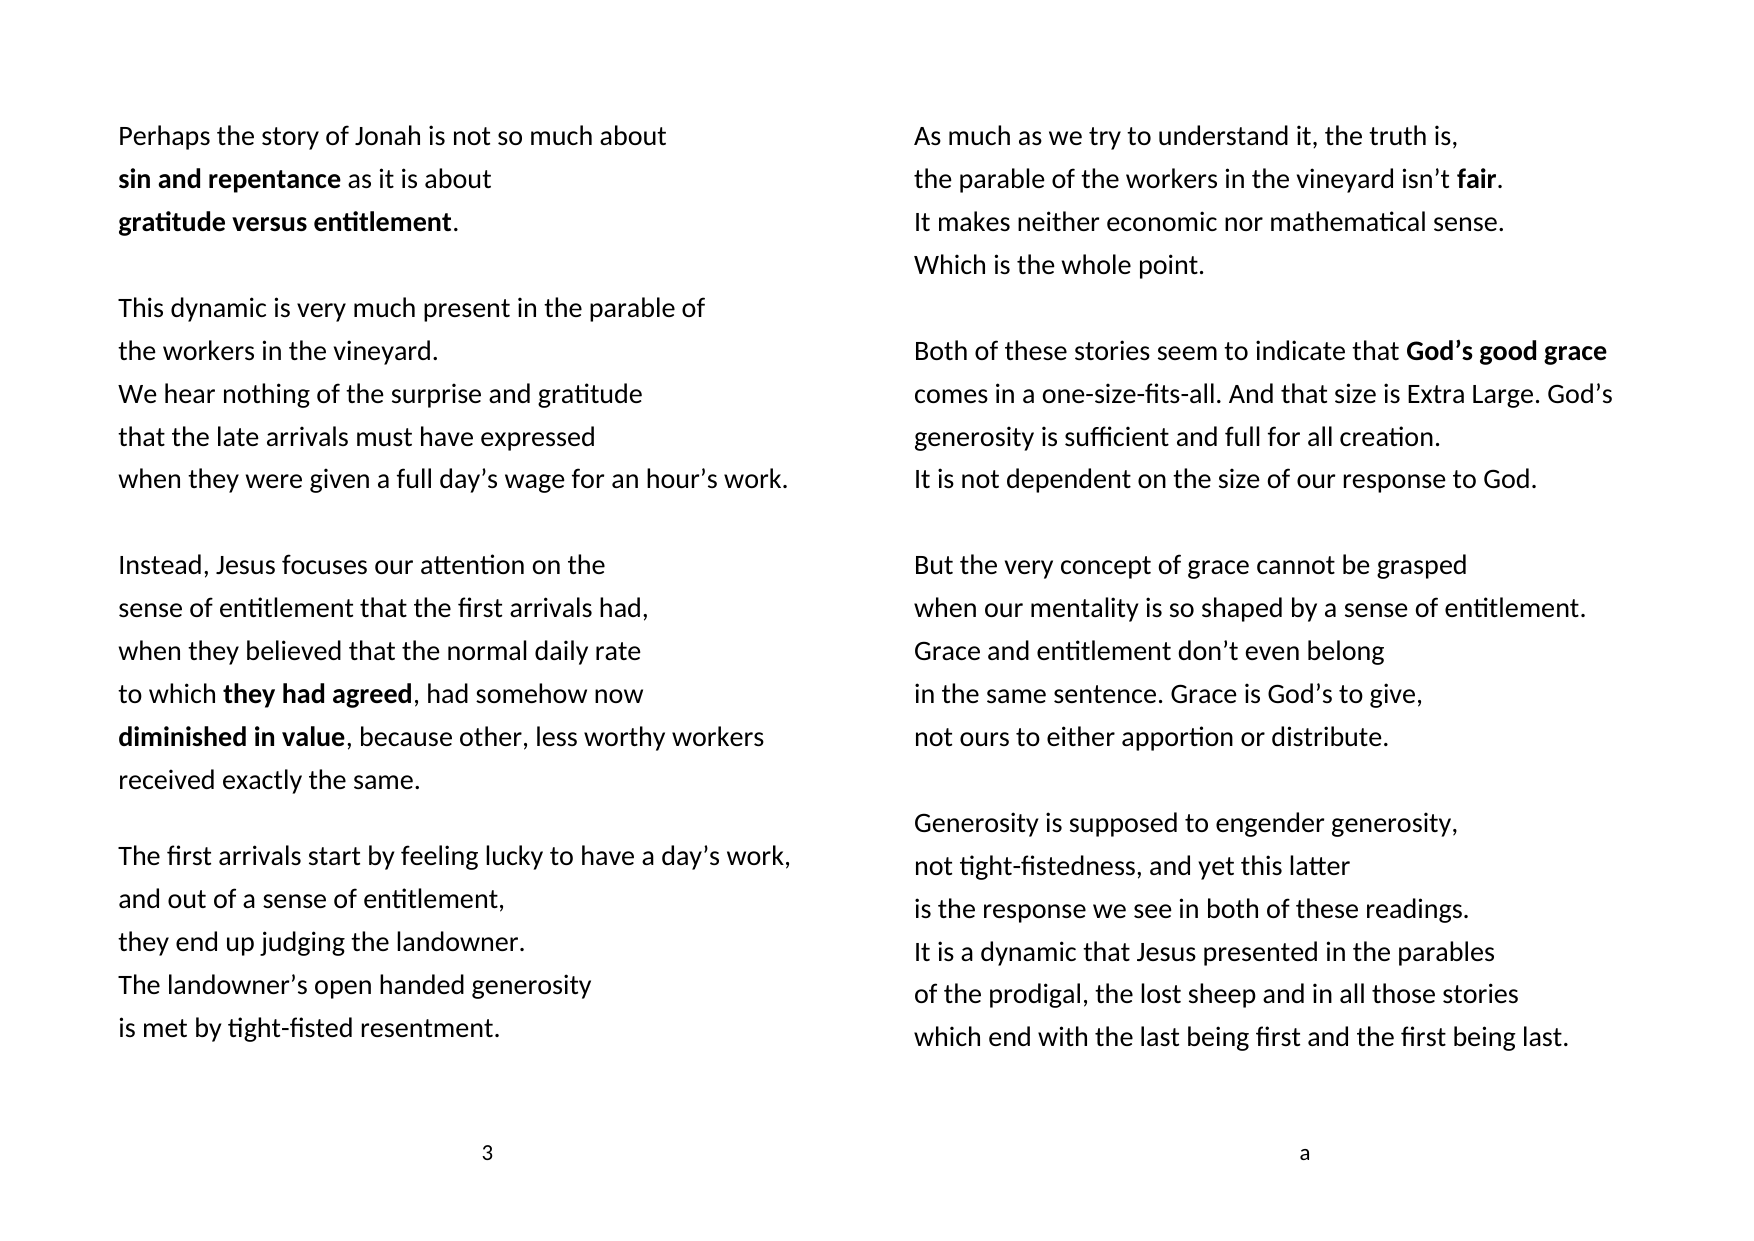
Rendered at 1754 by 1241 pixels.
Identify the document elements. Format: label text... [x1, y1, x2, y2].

text Both of these stories seem to indicate that God’s good grace comes in a one-size-fits-all. And that size is Extra Large. God’s generosity is sufficient and full for all creation. It is not dependent on the size of our response to God. [914, 290, 1636, 496]
text The first arrivals start by feeling lucky to have a day’s work, and out of a sense of entitlement, they end up judging the landowner. The landowner’s open handed generosity is met by tight-fisted resentment. [118, 838, 840, 1044]
text As much as we try to understand it, the truth is, the parable of the workers in the vineyard isn’t fair. It makes neither economic nor mathematical sense. Which is the whole point. [914, 118, 1636, 281]
text Instead, Jesus focuses our attention on the sense of entitlement that the first arrivals had, when they believed that the normal daily rate to which they had agreed, had somehow now diminished in value, because other, less worthy workers received exactly the same. [118, 547, 840, 831]
text This dynamic is very much present in the parable of the workers in the vineyard. We hear nothing of the surprise and gratitude that the late arrivals must have expressed when they were given a full day’s wage for an hour’s work. [118, 290, 840, 496]
text Generosity is supposed to engender generosity, not tight-fistedness, and yet this latter is the response we see in both of these readings. It is a dynamic that Jesus presented in the parables of the prodigal, the lost sheep and in all those stories which end with the last being first and the first being last. [914, 805, 1636, 1089]
text But the very concept of grace cannot be grasped when our mentality is so shaped by a sense of entitlement. Grace and entitlement don’t even belong in the same sentence. Grace is God’s to give, not ours to either apportion or distribute. [914, 547, 1636, 753]
text Perhaps the story of Jonah is not so much about sin and repentance as it is about gratitude versus entitlement. [118, 118, 840, 238]
